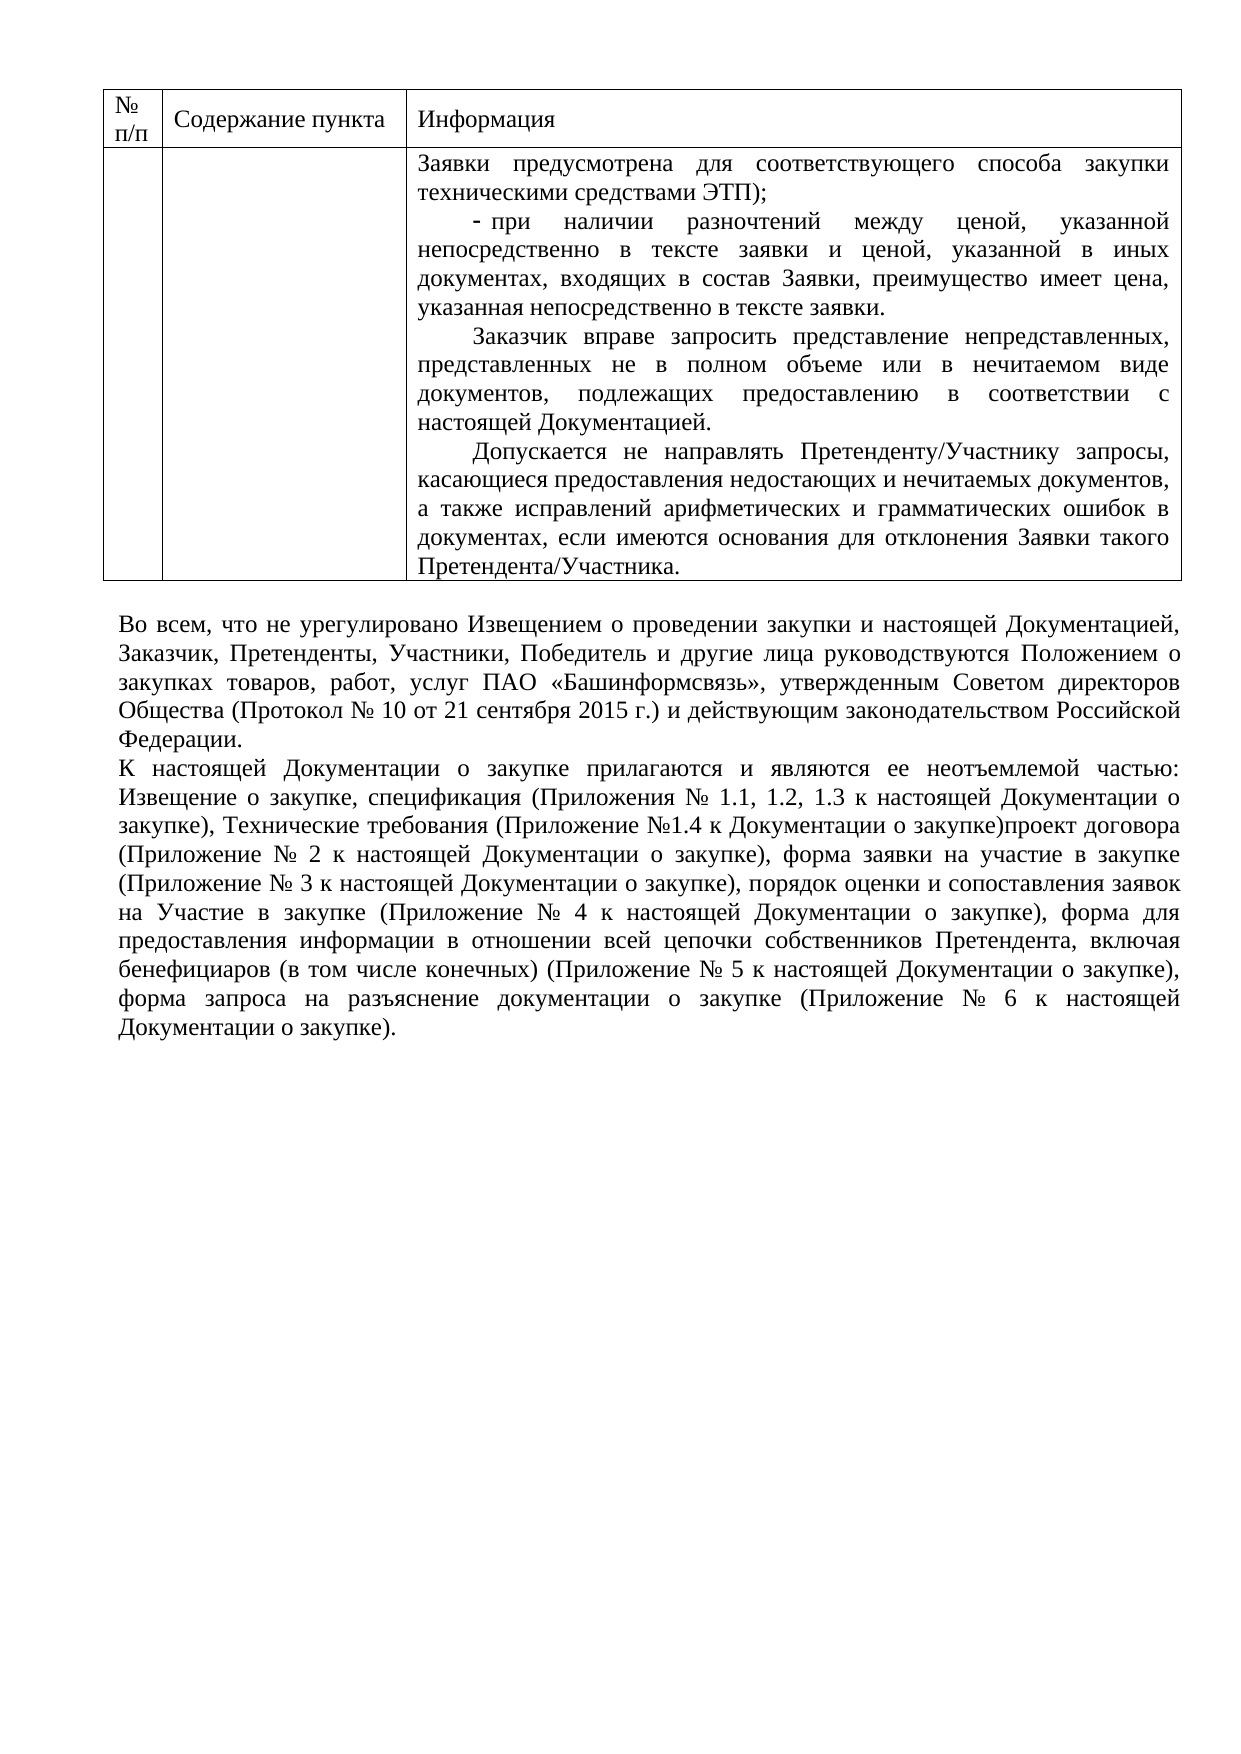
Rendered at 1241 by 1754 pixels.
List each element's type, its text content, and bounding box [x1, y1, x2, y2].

table_header Информация [407, 90, 1181, 147]
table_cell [407, 148, 1181, 579]
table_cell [163, 148, 406, 579]
table_cell [104, 148, 162, 579]
text Во всем, что не урегулировано Извещением о проведении закупки и настоящей Документацией, Заказчик, Претенденты, Участники, Победитель и другие лица руководствуются Положением о закупках товаров, работ, услуг ПАО «Башинформсвязь», утвержденным Советом директоров Общества (Протокол № 10 от 21 сентября 2015 г.) и действующим законодательством Российской Федерации. [118, 609, 1181, 753]
text К настоящей Документации о закупке прилагаются и являются ее неотъемлемой частью: Извещение о закупке, спецификация (Приложения № 1.1, 1.2, 1.3 к настоящей Документации о закупке), Технические требования (Приложение №1.4 к Документации о закупке)проект договора (Приложение № 2 к настоящей Документации о закупке), форма заявки на участие в закупке (Приложение № 3 к настоящей Документации о закупке), порядок оценки и сопоставления заявок на Участие в закупке (Приложение № 4 к настоящей Документации о закупке), форма для предоставления информации в отношении всей цепочки собственников Претендента, включая бенефициаров (в том числе конечных) (Приложение № 5 к настоящей Документации о закупке), форма запроса на разъяснение документации о закупке (Приложение № 6 к настоящей Документации о закупке). [118, 753, 1181, 1041]
table_header № п/п [104, 90, 162, 147]
table_header Содержание пункта [163, 90, 406, 147]
